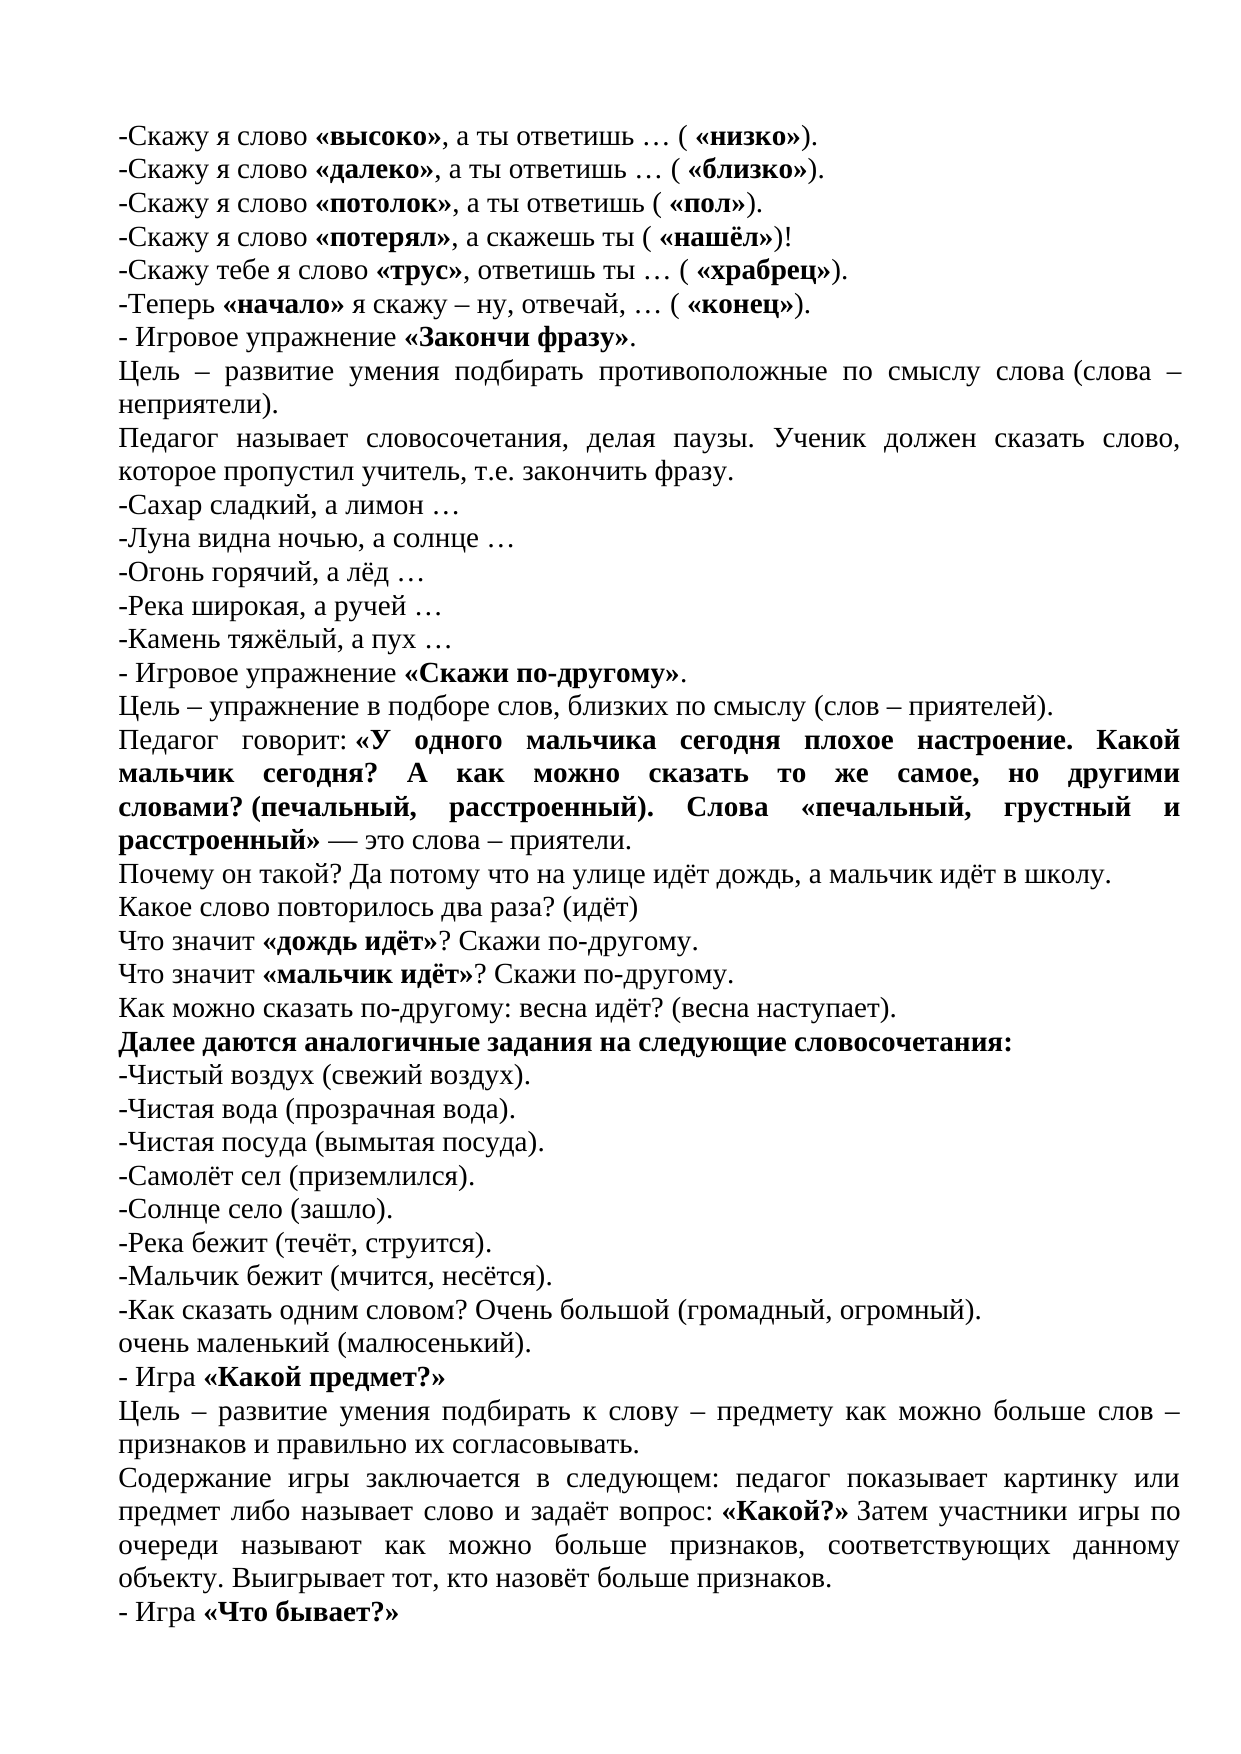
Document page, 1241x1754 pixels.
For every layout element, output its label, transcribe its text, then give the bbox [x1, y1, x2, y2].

text -Скажу я слово «далеко», а ты ответишь … ( «близко»). [118, 152, 1181, 185]
text Педагог говорит: «У одного мальчика сегодня плохое настроение. Какой мальчик сегодня? А как можно сказать то же самое, но другими словами? (печальный, расстроенный). Слова «печальный, грустный и расстроенный» — это слова – приятели. [118, 722, 1181, 856]
text -Мальчик бежит (мчится, несётся). [118, 1258, 1181, 1292]
text -Скажу тебе я слово «трус», ответишь ты … ( «храбрец»). [118, 252, 1181, 286]
text -Чистая посуда (вымытая посуда). [118, 1124, 1181, 1158]
text -Чистый воздух (свежий воздух). [118, 1057, 1181, 1091]
text -Солнце село (зашло). [118, 1191, 1181, 1225]
text -Сахар сладкий, а лимон … [118, 487, 1181, 521]
text -Огонь горячий, а лёд … [118, 554, 1181, 588]
text -Скажу я слово «потерял», а скажешь ты ( «нашёл»)! [118, 219, 1181, 252]
text Цель – упражнение в подборе слов, близких по смыслу (слов – приятелей). [118, 688, 1181, 722]
text - Игра «Что бывает?» [118, 1594, 1181, 1627]
text Цель – развитие умения подбирать противоположные по смыслу слова (слова – неприятели). [118, 353, 1181, 420]
text Далее даются аналогичные задания на следующие словосочетания: [118, 1024, 1181, 1057]
text -Теперь «начало» я скажу – ну, отвечай, … ( «конец»). [118, 286, 1181, 319]
text - Игровое упражнение «Скажи по-другому». [118, 655, 1181, 688]
text -Луна видна ночью, а солнце … [118, 521, 1181, 554]
text -Река широкая, а ручей … [118, 588, 1181, 621]
text -Скажу я слово «потолок», а ты ответишь ( «пол»). [118, 185, 1181, 219]
text -Чистая вода (прозрачная вода). [118, 1091, 1181, 1124]
text Почему он такой? Да потому что на улице идёт дождь, а мальчик идёт в школу. [118, 856, 1181, 889]
text очень маленький (малюсенький). [118, 1326, 1181, 1359]
text Что значит «дождь идёт»? Скажи по-другому. [118, 923, 1181, 957]
text -Камень тяжёлый, а пух … [118, 621, 1181, 655]
text Цель – развитие умения подбирать к слову – предмету как можно больше слов – признаков и правильно их согласовывать. [118, 1393, 1181, 1460]
text -Самолёт сел (приземлился). [118, 1158, 1181, 1191]
text Что значит «мальчик идёт»? Скажи по-другому. [118, 957, 1181, 990]
text - Игровое упражнение «Закончи фразу». [118, 319, 1181, 353]
text Содержание игры заключается в следующем: педагог показывает картинку или предмет либо называет слово и задаёт вопрос: «Какой?» Затем участники игры по очереди называют как можно больше признаков, соответствующих данному объекту. Выигрывает тот, кто назовёт больше признаков. [118, 1460, 1181, 1594]
text -Как сказать одним словом? Очень большой (громадный, огромный). [118, 1292, 1181, 1326]
text - Игра «Какой предмет?» [118, 1359, 1181, 1393]
text Как можно сказать по-другому: весна идёт? (весна наступает). [118, 990, 1181, 1024]
text Педагог называет словосочетания, делая паузы. Ученик должен сказать слово, которое пропустил учитель, т.е. закончить фразу. [118, 420, 1181, 487]
text -Река бежит (течёт, струится). [118, 1225, 1181, 1258]
text -Скажу я слово «высоко», а ты ответишь … ( «низко»). [118, 118, 1181, 152]
text Какое слово повторилось два раза? (идёт) [118, 889, 1181, 923]
